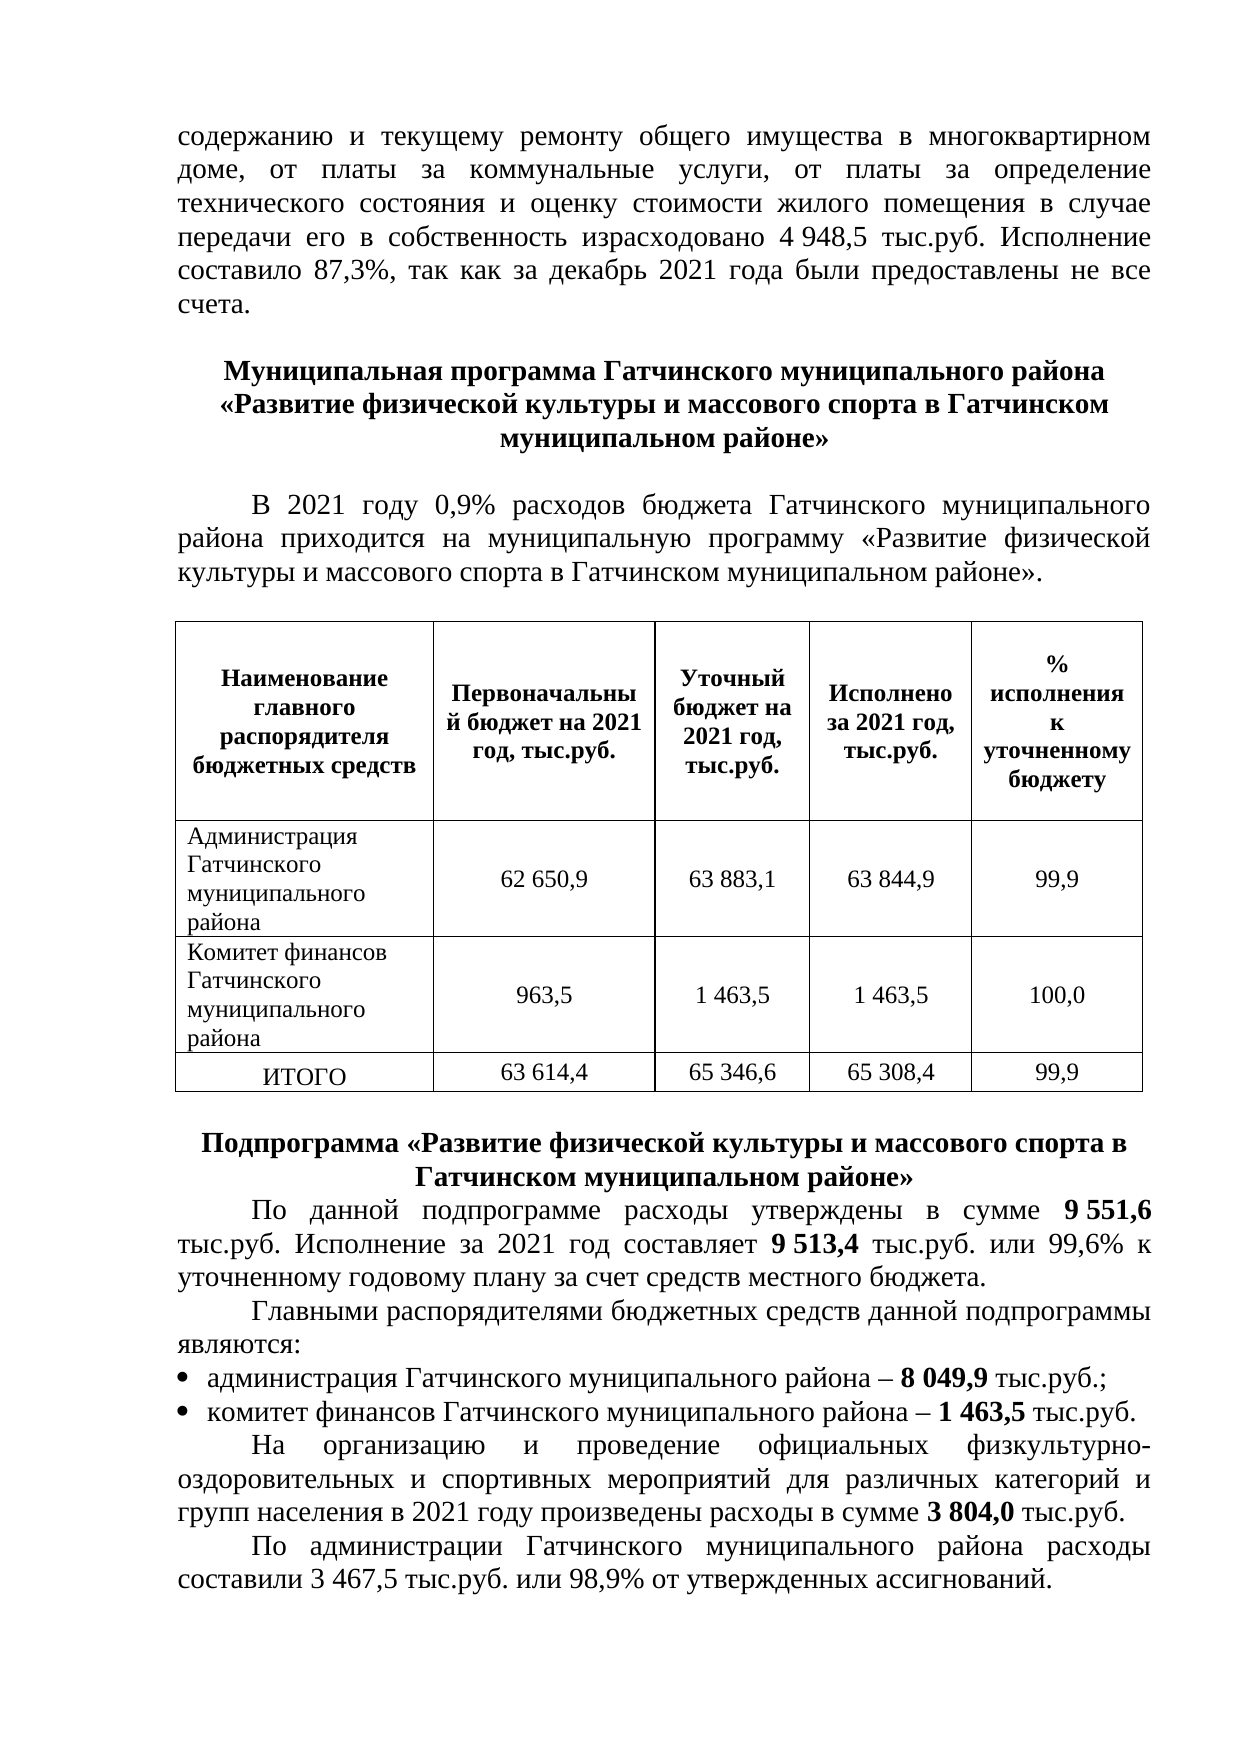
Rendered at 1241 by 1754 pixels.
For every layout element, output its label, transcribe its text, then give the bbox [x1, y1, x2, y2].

table_cell Администрация Гатчинского муниципального района [176, 821, 433, 936]
table_cell 62 650,9 [434, 821, 654, 936]
text Главными распорядителями бюджетных средств данной подпрограммы являются: [177, 1293, 1152, 1360]
table_cell 63 844,9 [810, 821, 971, 936]
list На организацию и проведение официальных физкультурно-оздоровительных и спортивных мероприятий для различных категорий и групп населения в 2021 году произведены расходы в сумме 3 804,0 тыс.руб. [177, 1427, 1152, 1528]
list администрация Гатчинского муниципального района – 8 049,9 тыс.руб.; [177, 1360, 1152, 1394]
table_header Первоначальный бюджет на 2021 год, тыс.руб. [434, 622, 654, 820]
table_header Уточный бюджет на 2021 год, тыс.руб. [656, 622, 809, 820]
table_cell ИТОГО [176, 1053, 433, 1091]
table_header % исполнения к уточненному бюджету [972, 622, 1142, 820]
table_cell 63 883,1 [656, 821, 809, 936]
table_cell 100,0 [972, 937, 1142, 1052]
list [177, 118, 1152, 319]
list комитет финансов Гатчинского муниципального района – 1 463,5 тыс.руб. [177, 1394, 1152, 1427]
table_header Наименование главного распорядителя бюджетных средств [176, 622, 433, 820]
table_cell 1 463,5 [656, 937, 809, 1052]
table_cell 63 614,4 [434, 1053, 654, 1091]
list Подпрограмма «Развитие физической культуры и массового спорта в Гатчинском муниципальном районе» [177, 1125, 1152, 1192]
table_cell 99,9 [972, 1053, 1142, 1091]
text По данной подпрограмме расходы утверждены в сумме 9 551,6 тыс.руб. Исполнение за 2021 год составляет 9 513,4 тыс.руб. или 99,6% к уточненному годовому плану за счет средств местного бюджета. [177, 1192, 1152, 1293]
table_cell 65 346,6 [656, 1053, 809, 1091]
table_cell 99,9 [972, 821, 1142, 936]
table_header Исполнено за 2021 год, тыс.руб. [810, 622, 971, 820]
table_cell 1 463,5 [810, 937, 971, 1052]
text Муниципальная программа Гатчинского муниципального района «Развитие физической культуры и массового спорта в Гатчинском муниципальном районе» [177, 353, 1152, 453]
table_cell 65 308,4 [810, 1053, 971, 1091]
text В 2021 году 0,9% расходов бюджета Гатчинского муниципального района приходится на муниципальную программу «Развитие физической культуры и массового спорта в Гатчинском муниципальном районе». [177, 487, 1152, 588]
table_cell 963,5 [434, 937, 654, 1052]
table_cell Комитет финансов Гатчинского муниципального района [176, 937, 433, 1052]
list По администрации Гатчинского муниципального района расходы составили 3 467,5 тыс.руб. или 98,9% от утвержденных ассигнований. [177, 1528, 1152, 1595]
